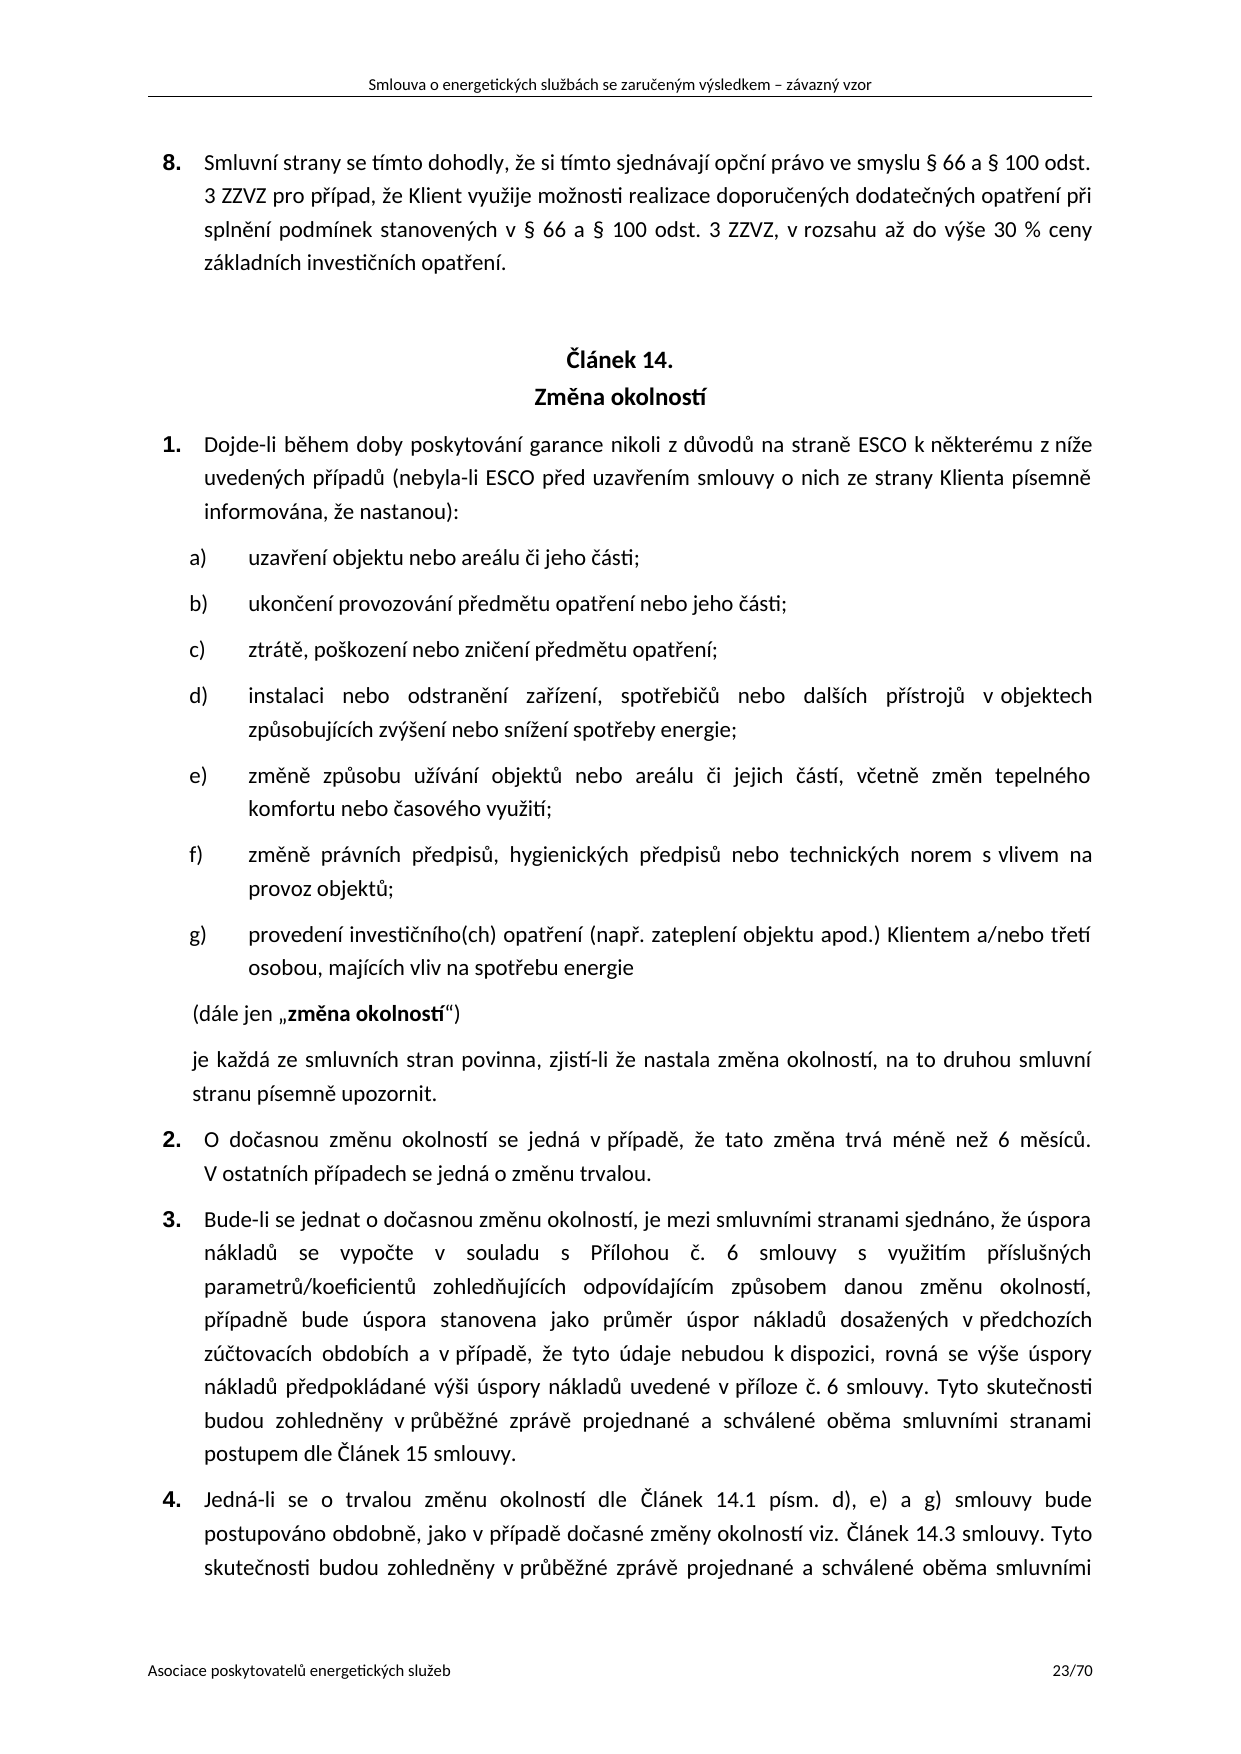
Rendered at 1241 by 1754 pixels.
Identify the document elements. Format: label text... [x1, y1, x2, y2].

subtitle Změna okolností [148, 344, 1092, 411]
subtitle ztrátě, poškození nebo zničení předmětu opatření; [189, 635, 1092, 663]
subtitle Bude-li se jednat o dočasnou změnu okolností, je mezi smluvními stranami sjednáno, že úspora nákladů se vypočte v souladu s Přílohou č. 6 smlouvy s využitím příslušných parametrů/koeficientů zohledňujících odpovídajícím způsobem danou změnu okolností, případně bude úspora stanovena jako průměr úspor nákladů dosažených v předchozích zúčtovacích obdobích a v případě, že tyto údaje nebudou k dispozici, rovná se výše úspory nákladů předpokládané výši úspory nákladů uvedené v příloze č. 6 smlouvy. Tyto skutečnosti budou zohledněny v průběžné zprávě projednané a schválené oběma smluvními stranami postupem dle Článek 15 smlouvy. [162, 1205, 1092, 1468]
subtitle změně způsobu užívání objektů nebo areálu či jejich částí, včetně změn tepelného komfortu nebo časového využití; [189, 761, 1092, 822]
subtitle Dojde-li během doby poskytování garance nikoli z důvodů na straně ESCO k některému z níže uvedených případů (nebyla-li ESCO před uzavřením smlouvy o nich ze strany Klienta písemně informována, že nastanou): [162, 430, 1092, 525]
subtitle provedení investičního(ch) opatření (např. zateplení objektu apod.) Klientem a/nebo třetí osobou, majících vliv na spotřebu energie [189, 920, 1092, 982]
subtitle uzavření objektu nebo areálu či jeho části; [189, 543, 1092, 571]
subtitle změně právních předpisů, hygienických předpisů nebo technických norem s vlivem na provoz objektů; [189, 840, 1092, 902]
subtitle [162, 1486, 1092, 1581]
subtitle instalaci nebo odstranění zařízení, spotřebičů nebo dalších přístrojů v objektech způsobujících zvýšení nebo snížení spotřeby energie; [189, 681, 1092, 743]
subtitle Smluvní strany se tímto dohodly, že si tímto sjednávají opční právo ve smyslu § 66 a § 100 odst. 3 ZZVZ pro případ, že Klient využije možnosti realizace doporučených dodatečných opatření při splnění podmínek stanovených v § 66 a § 100 odst. 3 ZZVZ, v rozsahu až do výše 30 % ceny základních investičních opatření. [162, 148, 1092, 276]
text (dále jen „změna okolností“) [192, 999, 1092, 1028]
subtitle je každá ze smluvních stran povinna, zjistí-li že nastala změna okolností, na to druhou smluvní stranu písemně upozornit. [192, 1046, 1092, 1107]
subtitle O dočasnou změnu okolností se jedná v případě, že tato změna trvá méně než 6 měsíců. V ostatních případech se jedná o změnu trvalou. [162, 1125, 1092, 1187]
subtitle ukončení provozování předmětu opatření nebo jeho části; [189, 589, 1092, 617]
